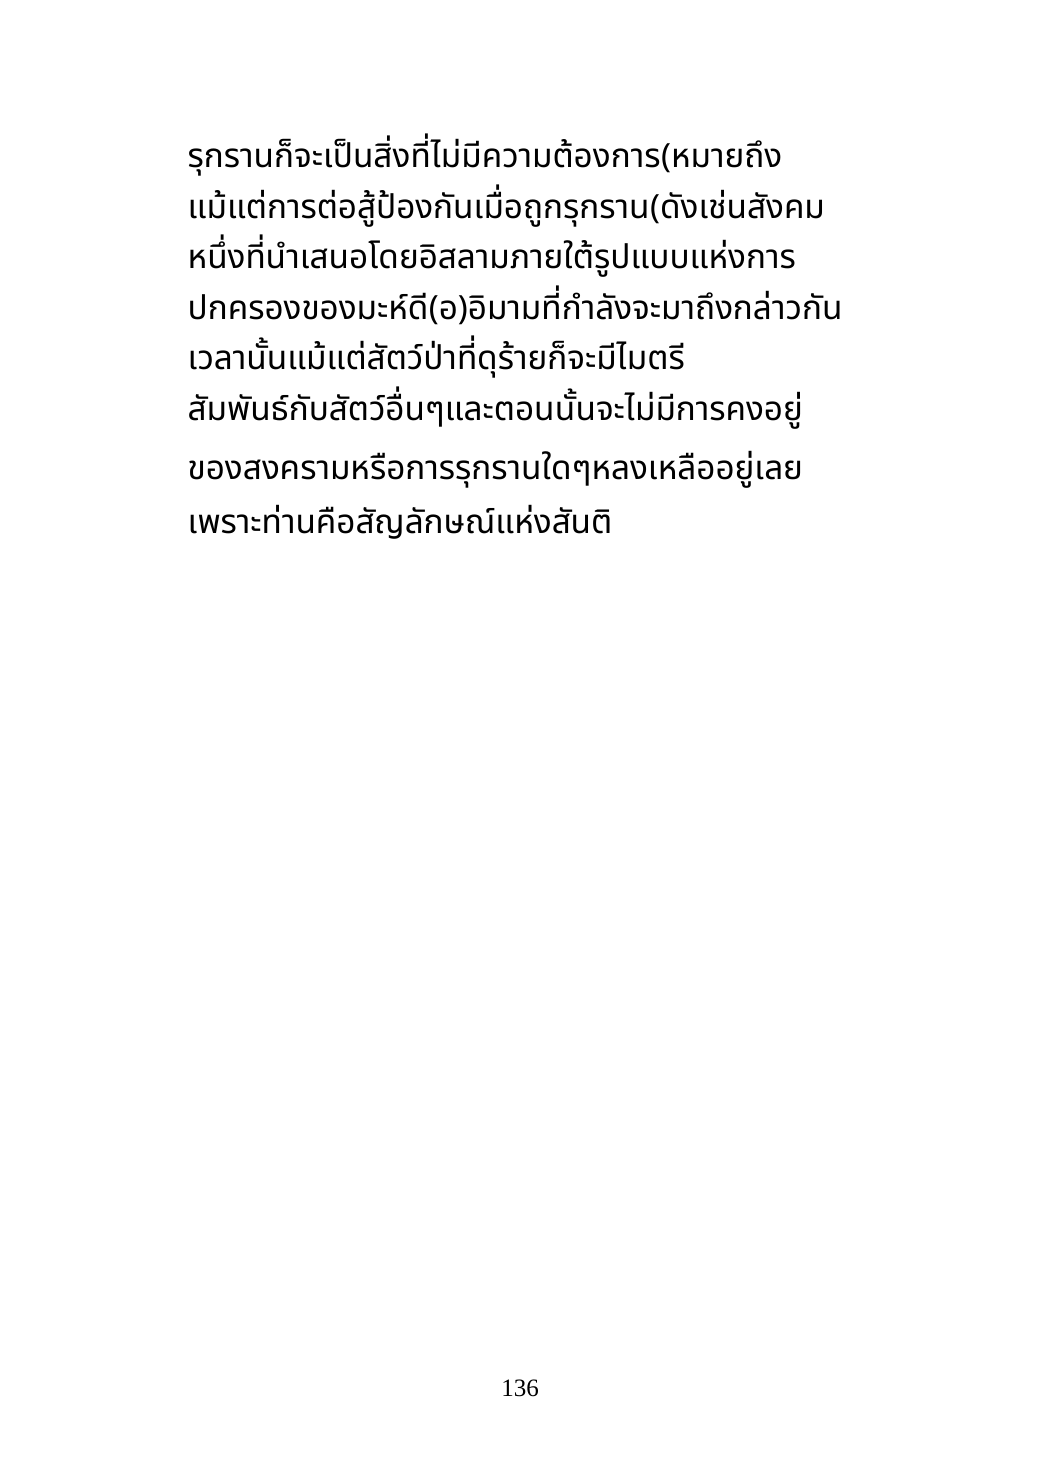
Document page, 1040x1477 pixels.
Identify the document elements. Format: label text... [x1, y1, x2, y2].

text สัมพันธ์กับสัตว์อื่นๆและตอนนั้นจะไม่มีการคงอยู่ของสงครามหรือการรุกรานใดๆหลงเหลืออยู่เลย เพราะท่านคือสัญลักษณ์แห่งสันติ [187, 385, 852, 548]
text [187, 132, 852, 385]
